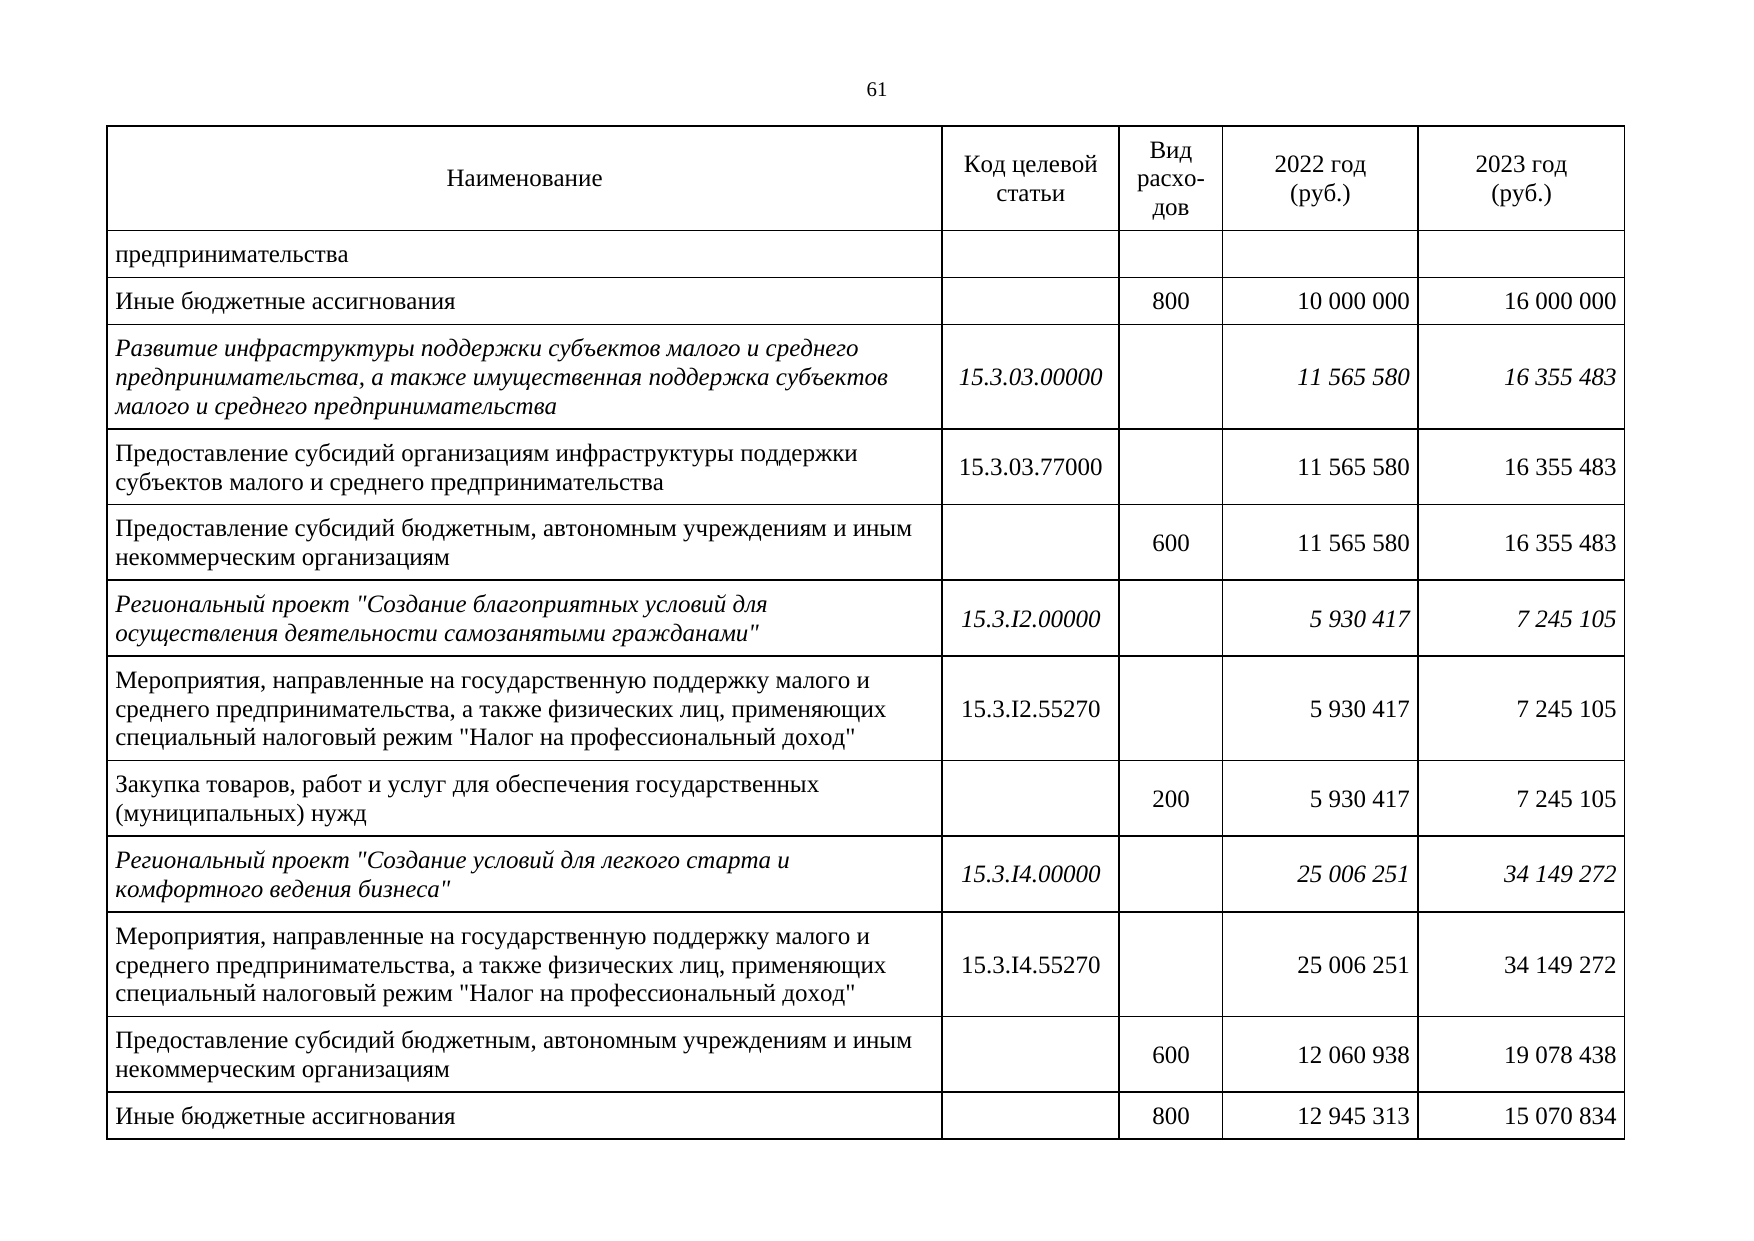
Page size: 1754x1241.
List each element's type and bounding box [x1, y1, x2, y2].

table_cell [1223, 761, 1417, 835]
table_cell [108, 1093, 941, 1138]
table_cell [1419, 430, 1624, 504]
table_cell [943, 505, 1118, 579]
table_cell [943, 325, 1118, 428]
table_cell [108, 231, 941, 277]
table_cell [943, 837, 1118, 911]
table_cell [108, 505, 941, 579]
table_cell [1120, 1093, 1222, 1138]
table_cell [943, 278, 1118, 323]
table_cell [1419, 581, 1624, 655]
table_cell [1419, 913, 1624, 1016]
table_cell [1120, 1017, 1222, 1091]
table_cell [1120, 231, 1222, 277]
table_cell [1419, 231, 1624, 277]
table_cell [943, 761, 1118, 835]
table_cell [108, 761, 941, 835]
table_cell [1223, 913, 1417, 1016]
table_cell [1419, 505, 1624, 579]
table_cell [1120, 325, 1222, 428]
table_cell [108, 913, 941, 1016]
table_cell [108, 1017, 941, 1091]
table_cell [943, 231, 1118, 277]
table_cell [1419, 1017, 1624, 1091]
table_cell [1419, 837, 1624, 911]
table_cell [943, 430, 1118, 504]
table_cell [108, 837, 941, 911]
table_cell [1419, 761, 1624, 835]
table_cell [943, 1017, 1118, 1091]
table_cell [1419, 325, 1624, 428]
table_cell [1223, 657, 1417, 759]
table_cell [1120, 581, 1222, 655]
table_header [108, 127, 941, 229]
table_header [943, 127, 1118, 229]
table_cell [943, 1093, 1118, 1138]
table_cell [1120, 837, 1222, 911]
table_header [1419, 127, 1624, 229]
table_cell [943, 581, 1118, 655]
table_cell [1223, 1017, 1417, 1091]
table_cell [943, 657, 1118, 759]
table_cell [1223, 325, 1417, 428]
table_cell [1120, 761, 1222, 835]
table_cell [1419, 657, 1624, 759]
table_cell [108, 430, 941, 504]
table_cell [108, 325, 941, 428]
table_header [1120, 127, 1222, 229]
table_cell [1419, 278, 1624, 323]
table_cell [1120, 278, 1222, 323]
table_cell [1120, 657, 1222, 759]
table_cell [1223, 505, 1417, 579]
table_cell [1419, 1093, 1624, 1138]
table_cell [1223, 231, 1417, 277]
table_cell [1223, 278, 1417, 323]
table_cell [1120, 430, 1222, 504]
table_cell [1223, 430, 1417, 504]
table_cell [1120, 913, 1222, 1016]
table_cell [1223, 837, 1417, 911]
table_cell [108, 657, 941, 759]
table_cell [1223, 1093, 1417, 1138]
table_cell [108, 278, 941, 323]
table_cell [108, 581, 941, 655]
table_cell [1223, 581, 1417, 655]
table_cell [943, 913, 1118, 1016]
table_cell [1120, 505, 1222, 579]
table_header [1223, 127, 1417, 229]
